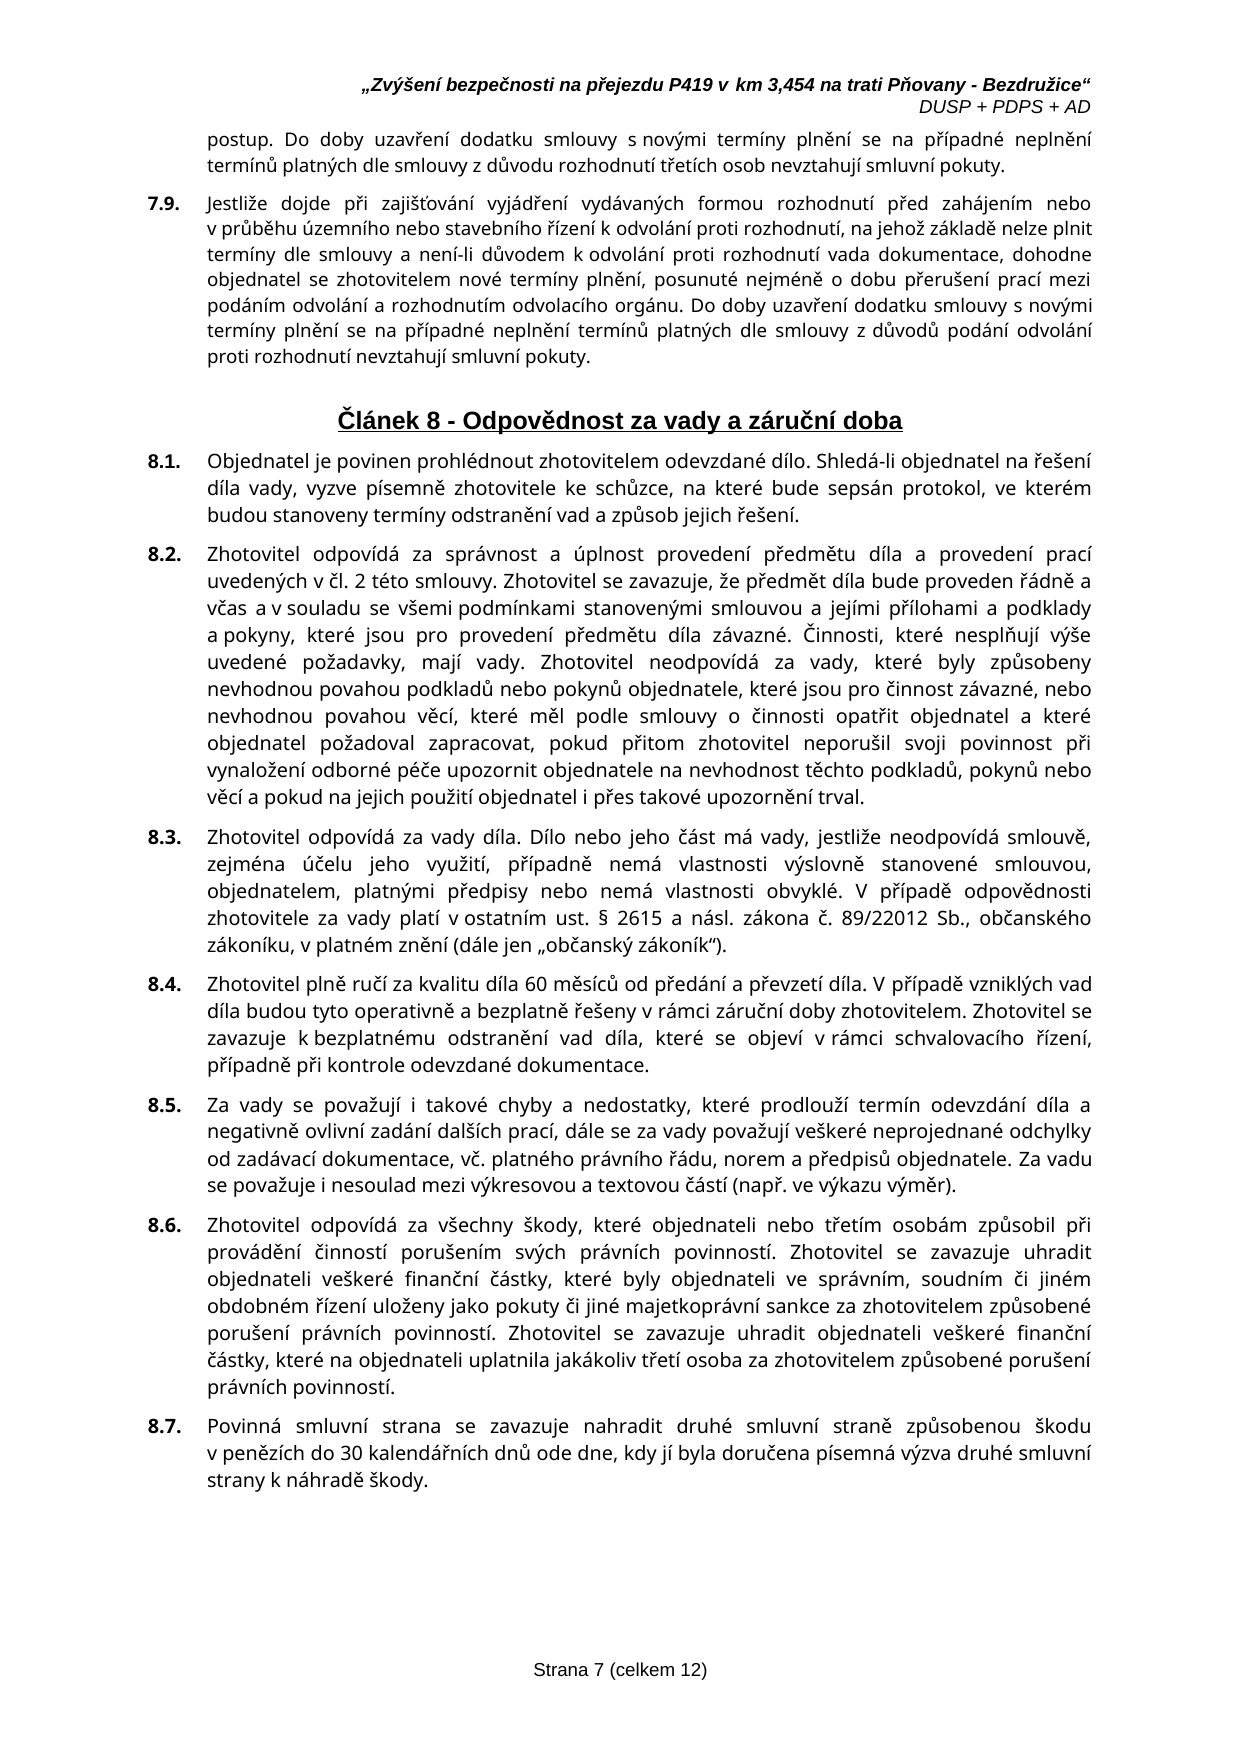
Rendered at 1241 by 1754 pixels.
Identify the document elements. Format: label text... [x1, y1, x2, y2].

subtitle Povinná smluvní strana se zavazuje nahradit druhé smluvní straně způsobenou škodu v penězích do 30 kalendářních dnů ode dne, kdy jí byla doručena písemná výzva druhé smluvní strany k náhradě škody. [148, 1413, 1092, 1493]
text 7.9. Jestliže dojde při zajišťování vyjádření vydávaných formou rozhodnutí před zahájením nebo v průběhu územního nebo stavebního řízení k odvolání proti rozhodnutí, na jehož základě nelze plnit termíny dle smlouvy a není-li důvodem k odvolání proti rozhodnutí vada dokumentace, dohodne objednatel se zhotovitelem nové termíny plnění, posunuté nejméně o dobu přerušení prací mezi podáním odvolání a rozhodnutím odvolacího orgánu. Do doby uzavření dodatku smlouvy s novými termíny plnění se na případné neplnění termínů platných dle smlouvy z důvodů podání odvolání proti rozhodnutí nevztahují smluvní pokuty. [148, 190, 1092, 368]
text 8.1. Objednatel je povinen prohlédnout zhotovitelem odevzdané dílo. Shledá-li objednatel na řešení díla vady, vyzve písemně zhotovitele ke schůzce, na které bude sepsán protokol, ve kterém budou stanoveny termíny odstranění vad a způsob jejich řešení. [148, 447, 1092, 528]
text 8.4. Zhotovitel plně ručí za kvalitu díla 60 měsíců od předání a převzetí díla. V případě vzniklých vad díla budou tyto operativně a bezplatně řešeny v rámci záruční doby zhotovitelem. Zhotovitel se zavazuje k bezplatnému odstranění vad díla, které se objeví v rámci schvalovacího řízení, případně při kontrole odevzdané dokumentace. [148, 970, 1092, 1078]
subtitle 8.2. Zhotovitel odpovídá za správnost a úplnost provedení předmětu díla a provedení prací uvedených v čl. 2 této smlouvy. Zhotovitel se zavazuje, že předmět díla bude proveden řádně a včas a v souladu se všemi podmínkami stanovenými smlouvou a jejími přílohami a podklady a pokyny, které jsou pro provedení předmětu díla závazné. Činnosti, které nesplňují výše uvedené požadavky, mají vady. Zhotovitel neodpovídá za vady, které byly způsobeny nevhodnou povahou podkladů nebo pokynů objednatele, které jsou pro činnost závazné, nebo nevhodnou povahou věcí, které měl podle smlouvy o činnosti opatřit objednatel a které objednatel požadoval zapracovat, pokud přitom zhotovitel neporušil svoji povinnost při vynaložení odborné péče upozornit objednatele na nevhodnost těchto podkladů, pokynů nebo věcí a pokud na jejich použití objednatel i přes takové upozornění trval. [148, 541, 1092, 811]
text 8.6. Zhotovitel odpovídá za všechny škody, které objednateli nebo třetím osobám způsobil při provádění činností porušením svých právních povinností. Zhotovitel se zavazuje uhradit objednateli veškeré finanční částky, které byly objednateli ve správním, soudním či jiném obdobném řízení uloženy jako pokuty či jiné majetkoprávní sankce za zhotovitelem způsobené porušení právních povinností. Zhotovitel se zavazuje uhradit objednateli veškeré finanční částky, které na objednateli uplatnila jakákoliv třetí osoba za zhotovitelem způsobené porušení právních povinností. [148, 1211, 1092, 1400]
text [148, 126, 1092, 177]
subtitle Článek 8 - Odpovědnost za vady a záruční doba [148, 406, 1092, 435]
text 8.5. Za vady se považují i takové chyby a nedostatky, které prodlouží termín odevzdání díla a negativně ovlivní zadání dalších prací, dále se za vady považují veškeré neprojednané odchylky od zadávací dokumentace, vč. platného právního řádu, norem a předpisů objednatele. Za vadu se považuje i nesoulad mezi výkresovou a textovou částí (např. ve výkazu výměr). [148, 1091, 1092, 1199]
subtitle Zhotovitel odpovídá za vady díla. Dílo nebo jeho část má vady, jestliže neodpovídá smlouvě, zejména účelu jeho využití, případně nemá vlastnosti výslovně stanovené smlouvou, objednatelem, platnými předpisy nebo nemá vlastnosti obvyklé. V případě odpovědnosti zhotovitele za vady platí v ostatním ust. § 2615 a násl. zákona č. 89/22012 Sb., občanského zákoníku, v platném znění (dále jen „občanský zákoník“). [148, 823, 1092, 958]
